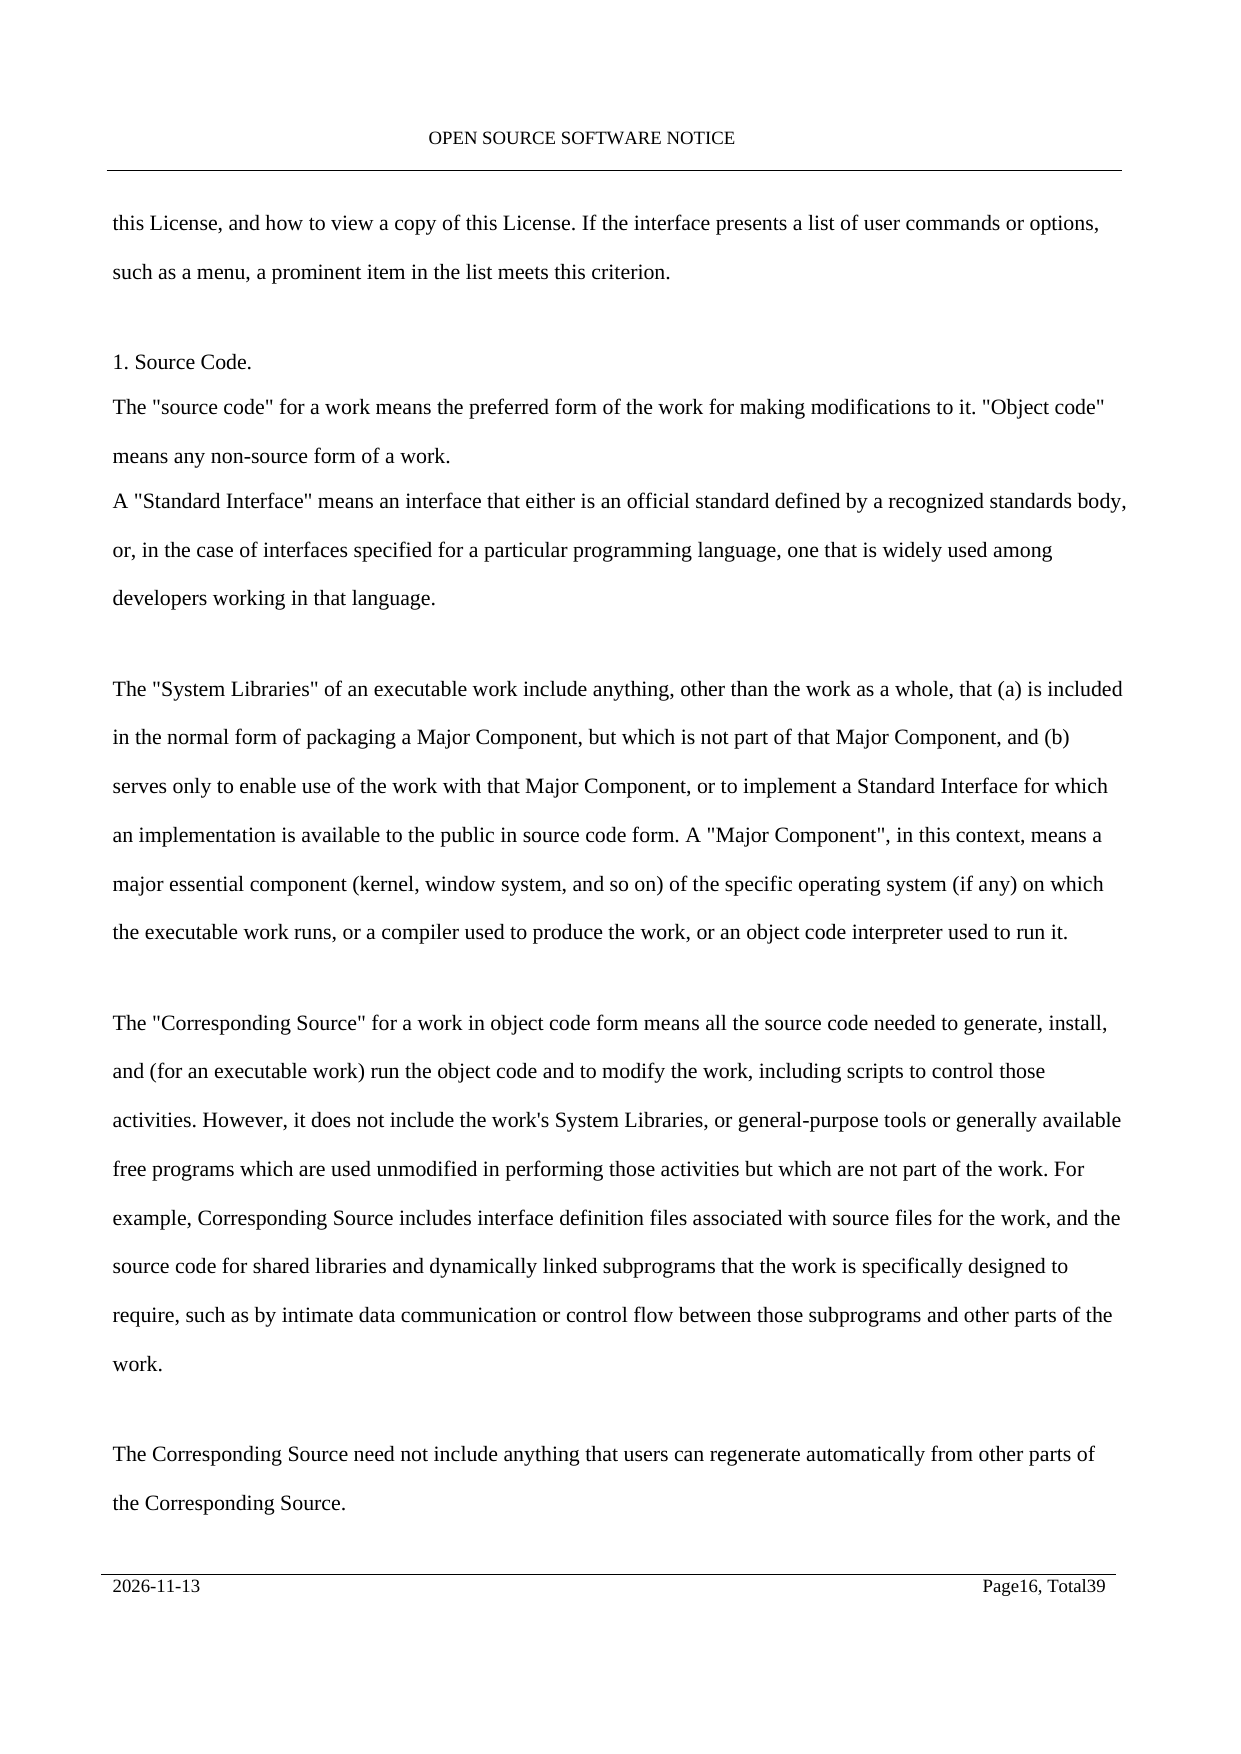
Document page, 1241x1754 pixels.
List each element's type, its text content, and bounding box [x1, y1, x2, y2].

text The "System Libraries" of an executable work include anything, other than the work as a whole, that (a) is included in the normal form of packaging a Major Component, but which is not part of that Major Component, and (b) serves only to enable use of the work with that Major Component, or to implement a Standard Interface for which an implementation is available to the public in source code form. A "Major Component", in this context, means a major essential component (kernel, window system, and so on) of the specific operating system (if any) on which the executable work runs, or a compiler used to produce the work, or an object code interpreter used to run it. [112, 672, 1128, 948]
text 1. Source Code. [112, 345, 1128, 378]
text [112, 206, 1128, 288]
text The "source code" for a work means the preferred form of the work for making modifications to it. "Object code" means any non-source form of a work. [112, 390, 1128, 472]
text A "Standard Interface" means an interface that either is an official standard defined by a recognized standards body, or, in the case of interfaces specified for a particular programming language, one that is widely used among developers working in that language. [112, 484, 1128, 614]
text The Corresponding Source need not include anything that users can regenerate automatically from other parts of the Corresponding Source. [112, 1437, 1128, 1519]
text The "Corresponding Source" for a work in object code form means all the source code needed to generate, install, and (for an executable work) run the object code and to modify the work, including scripts to control those activities. However, it does not include the work's System Libraries, or general-purpose tools or generally available free programs which are used unmodified in performing those activities but which are not part of the work. For example, Corresponding Source includes interface definition files associated with source files for the work, and the source code for shared libraries and dynamically linked subprograms that the work is specifically designed to require, such as by intimate data communication or control flow between those subprograms and other parts of the work. [112, 1006, 1128, 1380]
